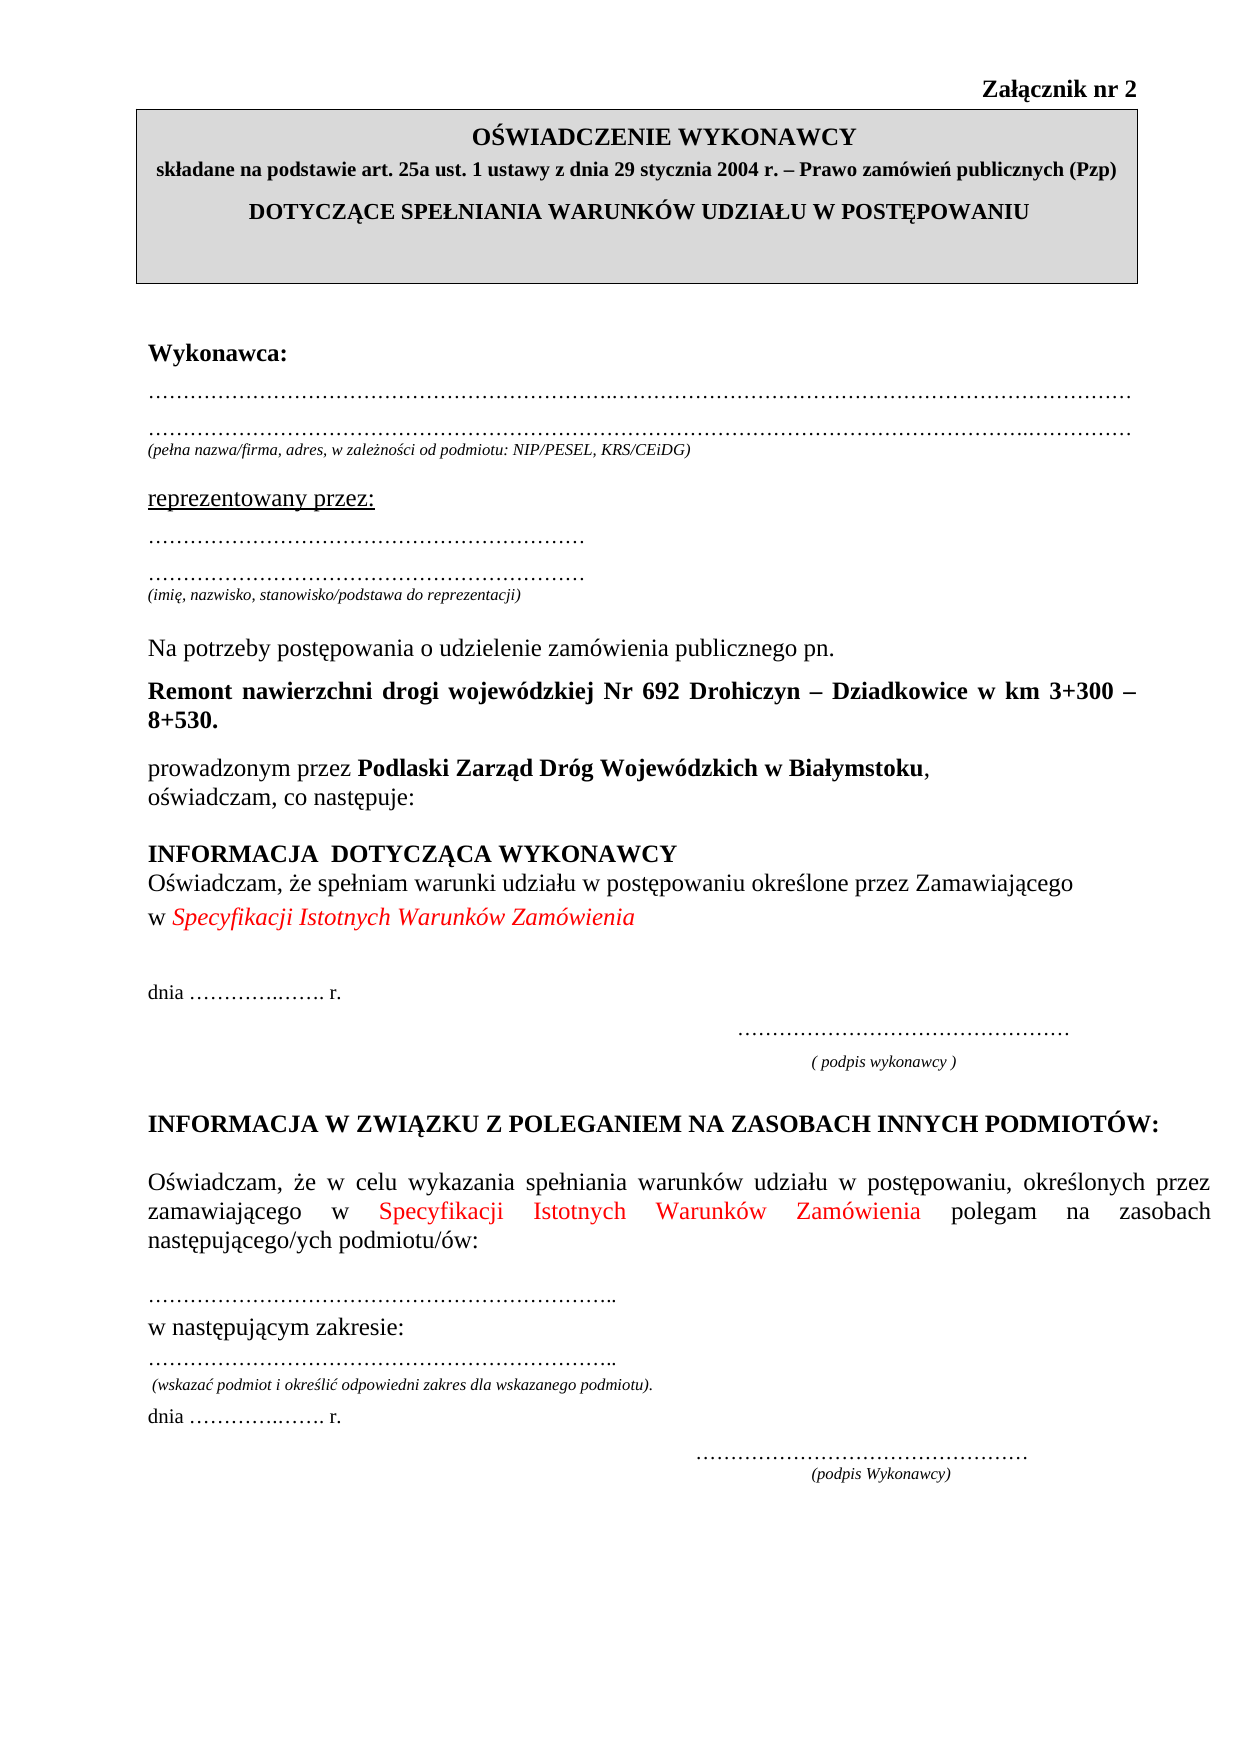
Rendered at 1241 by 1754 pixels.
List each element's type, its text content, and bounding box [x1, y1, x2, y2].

text Na potrzeby postępowania o udzielenie zamówienia publicznego pn. [148, 633, 1137, 662]
text ………………………………………………………….………………………………………………………………… [148, 379, 1137, 403]
text dnia ………….……. r. [148, 980, 1137, 1004]
text reprezentowany przez: [148, 483, 620, 512]
text ………………………………………… [148, 1440, 1137, 1464]
text ……………………………………………………… [148, 561, 605, 585]
text (wskazać podmiot i określić odpowiedni zakres dla wskazanego podmiotu). [148, 1375, 1137, 1394]
text prowadzonym przez Podlaski Zarząd Dróg Wojewódzkich w Białymstoku, [148, 753, 1137, 782]
text dnia ………….……. r. [148, 1404, 1137, 1428]
text w następującym zakresie: [148, 1312, 1137, 1340]
text ……………………………………………………… [148, 524, 605, 548]
text (podpis Wykonawcy) [738, 1464, 1137, 1483]
text Oświadczam, że spełniam warunki udziału w postępowaniu określone przez Zamawiającego w Specyfikacji Istotnych Warunków Zamówienia [148, 868, 1137, 931]
table_header OŚWIADCZENIE WYKONAWCY składane na podstawie art. 25a ust. 1 ustawy z dnia 29 stycznia 2004 r. – Prawo zamówień publicznych (Pzp) DOTYCZĄCE SPEŁNIANIA WARUNKÓW UDZIAŁU W POSTĘPOWANIU [137, 110, 1137, 283]
text ………………………………………………………….. [148, 1283, 1137, 1307]
text ………………………………………………………….. [148, 1346, 1137, 1370]
text oświadczam, co następuje: [148, 782, 1137, 810]
text INFORMACJA DOTYCZĄCA WYKONAWCY [148, 839, 1137, 868]
text Wykonawca: [148, 338, 1137, 367]
text (imię, nazwisko, stanowisko/podstawa do reprezentacji) [148, 585, 694, 604]
text ………………………………………… [148, 1016, 1137, 1040]
text (pełna nazwa/firma, adres, w zależności od podmiotu: NIP/PESEL, KRS/CEiDG) [148, 440, 1137, 459]
text ( podpis wykonawcy ) [738, 1052, 1137, 1071]
text Oświadczam, że w celu wykazania spełniania warunków udziału w postępowaniu, określonych przez zamawiającego w Specyfikacji Istotnych Warunków Zamówienia polegam na zasobach następującego/ych podmiotu/ów: [148, 1167, 1211, 1254]
text ……………………………………………………………………………………………………………….…………… [148, 416, 1137, 440]
text Remont nawierzchni drogi wojewódzkiej Nr 692 Drohiczyn – Dziadkowice w km 3+300 – 8+530. [148, 676, 1137, 734]
text INFORMACJA W ZWIĄZKU Z POLEGANIEM NA ZASOBACH INNYCH PODMIOTÓW: [148, 1109, 1211, 1138]
